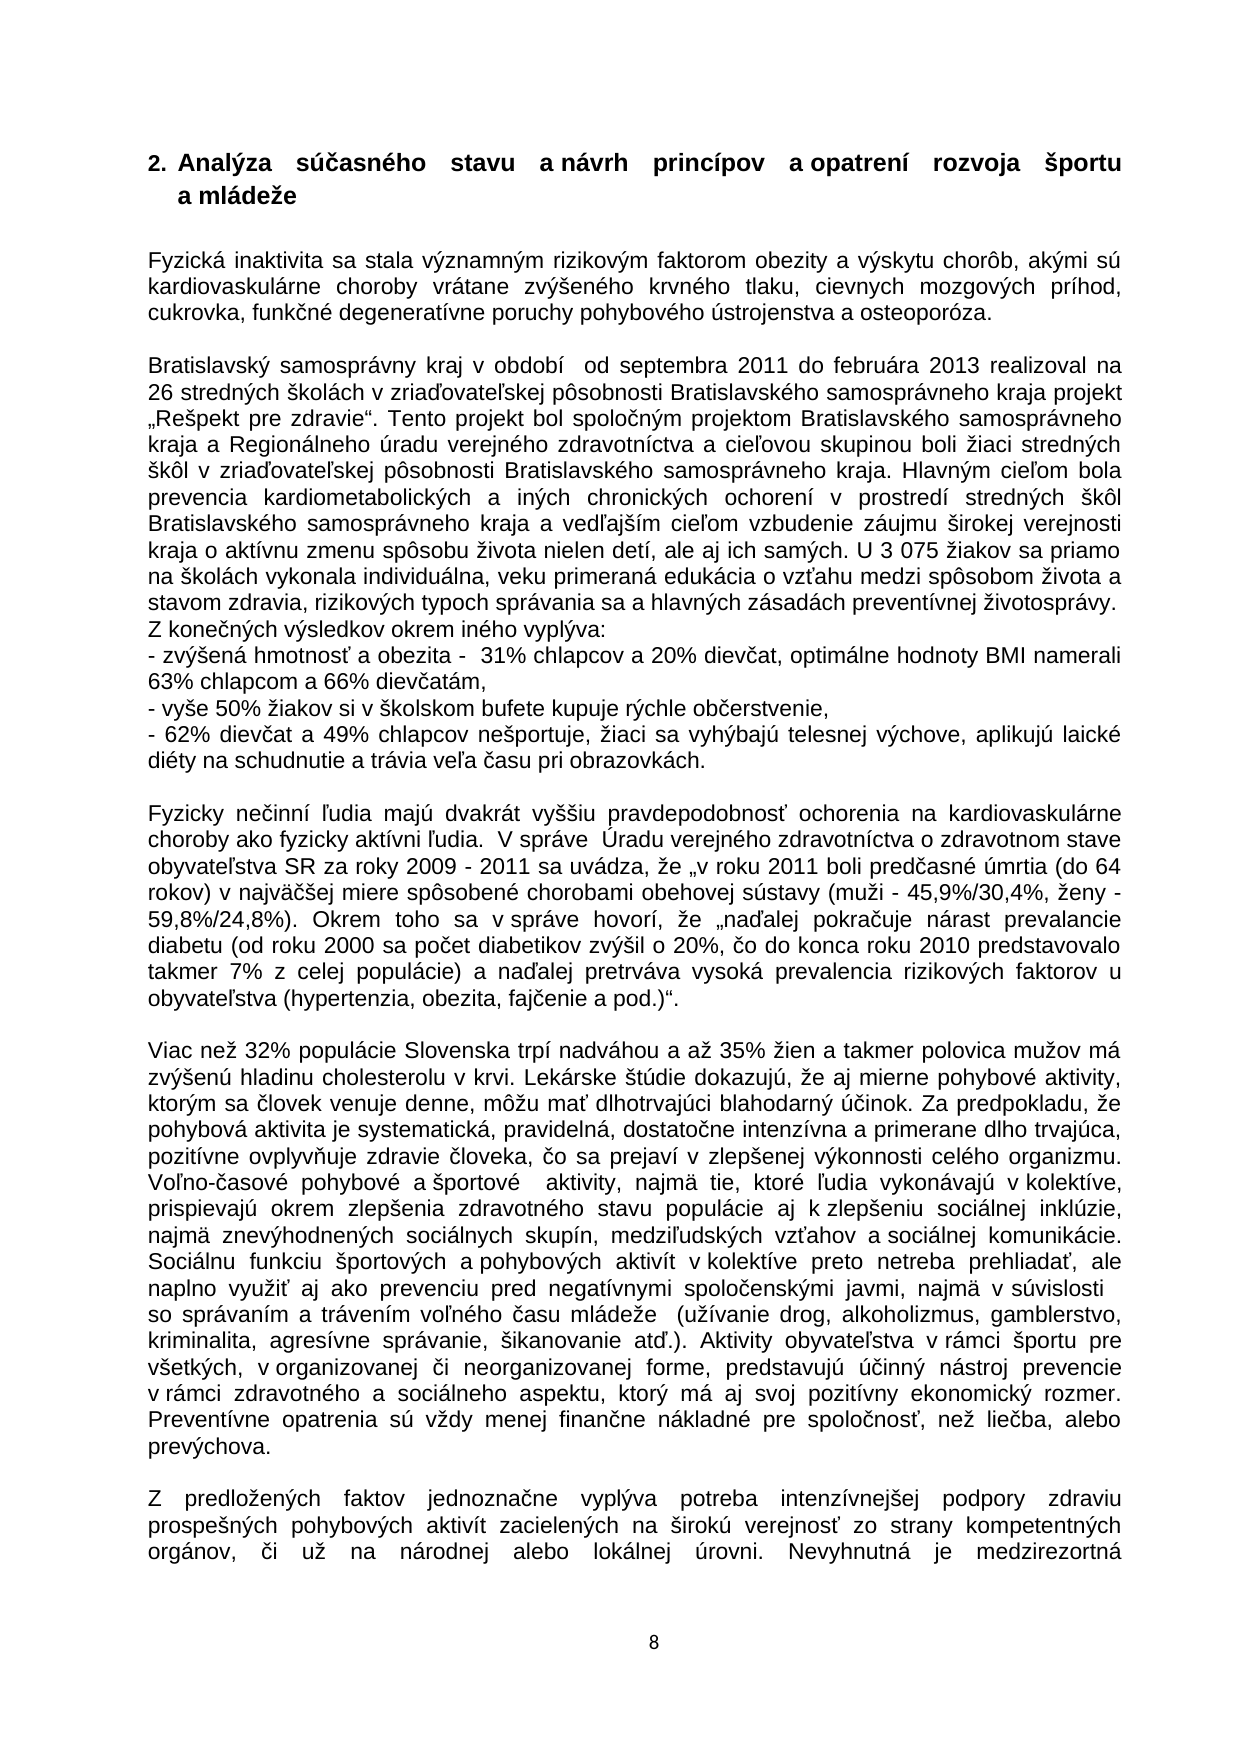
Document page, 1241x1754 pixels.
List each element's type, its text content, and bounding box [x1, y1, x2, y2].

text - zvýšená hmotnosť a obezita - 31% chlapcov a 20% dievčat, optimálne hodnoty BMI namerali 63% chlapcom a 66% dievčatám, [148, 642, 1122, 695]
text Bratislavský samosprávny kraj v období od septembra 2011 do februára 2013 realizoval na 26 stredných školách v zriaďovateľskej pôsobnosti Bratislavského samosprávneho kraja projekt „Rešpekt pre zdravie“. Tento projekt bol spoločným projektom Bratislavského samosprávneho kraja a Regionálneho úradu verejného zdravotníctva a cieľovou skupinou boli žiaci stredných škôl v zriaďovateľskej pôsobnosti Bratislavského samosprávneho kraja. Hlavným cieľom bola prevencia kardiometabolických a iných chronických ochorení v prostredí stredných škôl Bratislavského samosprávneho kraja a vedľajším cieľom vzbudenie záujmu širokej verejnosti kraja o aktívnu zmenu spôsobu života nielen detí, ale aj ich samých. U 3 075 žiakov sa priamo na školách vykonala individuálna, veku primeraná edukácia o vzťahu medzi spôsobom života a stavom zdravia, rizikových typoch správania sa a hlavných zásadách preventívnej životosprávy. [148, 352, 1122, 616]
text Fyzicky nečinní ľudia majú dvakrát vyššiu pravdepodobnosť ochorenia na kardiovaskulárne choroby ako fyzicky aktívni ľudia. V správe Úradu verejného zdravotníctva o zdravotnom stave obyvateľstva SR za roky 2009 - 2011 sa uvádza, že „v roku 2011 boli predčasné úmrtia (do 64 rokov) v najväčšej miere spôsobené chorobami obehovej sústavy (muži - 45,9%/30,4%, ženy - 59,8%/24,8%). Okrem toho sa v správe hovorí, že „naďalej pokračuje nárast prevalancie diabetu (od roku 2000 sa počet diabetikov zvýšil o 20%, čo do konca roku 2010 predstavovalo takmer 7% z celej populácie) a naďalej pretrváva vysoká prevalencia rizikových faktorov u obyvateľstva (hypertenzia, obezita, fajčenie a pod.)“. [148, 800, 1122, 1011]
text Viac než 32% populácie Slovenska trpí nadváhou a až 35% žien a takmer polovica mužov má zvýšenú hladinu cholesterolu v krvi. Lekárske štúdie dokazujú, že aj mierne pohybové aktivity, ktorým sa človek venuje denne, môžu mať dlhotrvajúci blahodarný účinok. Za predpokladu, že pohybová aktivita je systematická, pravidelná, dostatočne intenzívna a primerane dlho trvajúca, pozitívne ovplyvňuje zdravie človeka, čo sa prejaví v zlepšenej výkonnosti celého organizmu. Voľno-časové pohybové a športové aktivity, najmä tie, ktoré ľudia vykonávajú v kolektíve, prispievajú okrem zlepšenia zdravotného stavu populácie aj k zlepšeniu sociálnej inklúzie, najmä znevýhodnených sociálnych skupín, medziľudských vzťahov a sociálnej komunikácie. Sociálnu funkciu športových a pohybových aktivít v kolektíve preto netreba prehliadať, ale naplno využiť aj ako prevenciu pred negatívnymi spoločenskými javmi, najmä v súvislosti so správaním a trávením voľného času mládeže (užívanie drog, alkoholizmus, gamblerstvo, kriminalita, agresívne správanie, šikanovanie atď.). Aktivity obyvateľstva v rámci športu pre všetkých, v organizovanej či neorganizovanej forme, predstavujú účinný nástroj prevencie v rámci zdravotného a sociálneho aspektu, ktorý má aj svoj pozitívny ekonomický rozmer. Preventívne opatrenia sú vždy menej finančne nákladné pre spoločnosť, než liečba, alebo prevýchova. [148, 1037, 1122, 1459]
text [148, 1485, 1122, 1564]
text Fyzická inaktivita sa stala významným rizikovým faktorom obezity a výskytu chorôb, akými sú kardiovaskulárne choroby vrátane zvýšeného krvného tlaku, cievnych mozgových príhod, cukrovka, funkčné degeneratívne poruchy pohybového ústrojenstva a osteoporóza. [148, 247, 1122, 326]
text - vyše 50% žiakov si v školskom bufete kupuje rýchle občerstvenie, [148, 695, 1122, 721]
text - 62% dievčat a 49% chlapcov nešportuje, žiaci sa vyhýbajú telesnej výchove, aplikujú laické diéty na schudnutie a trávia veľa času pri obrazovkách. [148, 721, 1122, 774]
list Analýza súčasného stavu a návrh princípov a opatrení rozvoja športu a mládeže [148, 148, 1122, 209]
text Z konečných výsledkov okrem iného vyplýva: [148, 616, 1122, 642]
